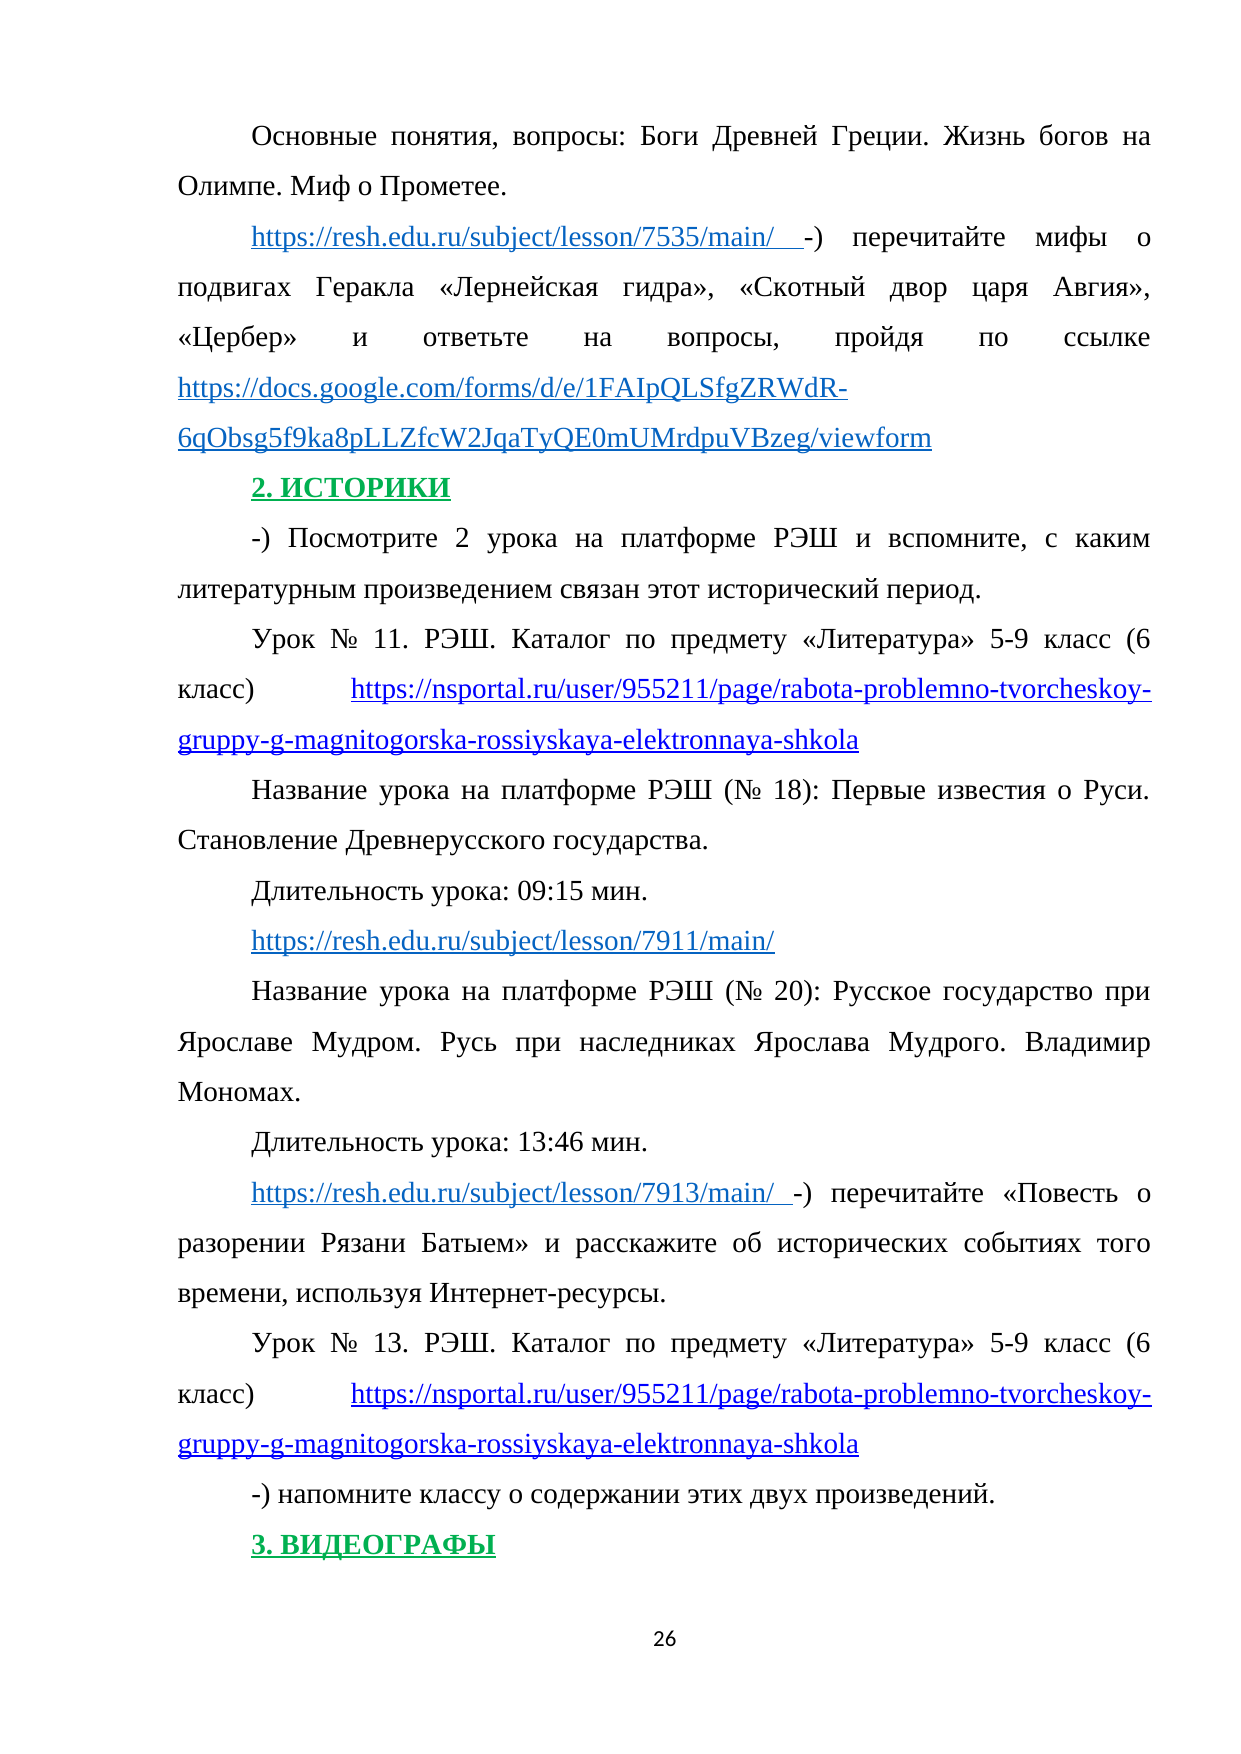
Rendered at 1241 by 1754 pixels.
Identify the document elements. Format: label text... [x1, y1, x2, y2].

text -) напомните классу о содержании этих двух произведений. [177, 1477, 1152, 1510]
text Длительность урока: 13:46 мин. [177, 1124, 1152, 1158]
text 3. ВИДЕОГРАФЫ [177, 1527, 1152, 1560]
text Название урока на платформе РЭШ (№ 18): Первые известия о Руси. Становление Древнерусского государства. [177, 772, 1152, 856]
text Длительность урока: 09:15 мин. [177, 873, 1152, 906]
text https://resh.edu.ru/subject/lesson/7535/main/ -) перечитайте мифы о подвигах Геракла «Лернейская гидра», «Скотный двор царя Авгия», «Цербер» и ответьте на вопросы, пройдя по ссылке https://docs.google.com/forms/d/e/1FAIpQLSfgZRWdR-6qObsg5f9ka8pLLZfcW2JqaTyQE0mUMrdpuVBzeg/viewform [177, 219, 1152, 453]
text Урок № 11. РЭШ. Каталог по предмету «Литература» 5-9 класс (6 класс) https://nsportal.ru/user/955211/page/rabota-problemno-tvorcheskoy-gruppy-g-magnitogorska-rossiyskaya-elektronnaya-shkola [177, 621, 1152, 755]
text Основные понятия, вопросы: Боги Древней Греции. Жизнь богов на Олимпе. Миф о Прометее. [177, 118, 1152, 202]
text -) Посмотрите 2 урока на платформе РЭШ и вспомните, с каким литературным произведением связан этот исторический период. [177, 521, 1152, 604]
text https://resh.edu.ru/subject/lesson/7913/main/ -) перечитайте «Повесть о разорении Рязани Батыем» и расскажите об исторических событиях того времени, используя Интернет-ресурсы. [177, 1175, 1152, 1309]
text Название урока на платформе РЭШ (№ 20): Русское государство при Ярославе Мудром. Русь при наследниках Ярослава Мудрого. Владимир Мономах. [177, 973, 1152, 1108]
text https://resh.edu.ru/subject/lesson/7911/main/ [177, 923, 1152, 957]
text Урок № 13. РЭШ. Каталог по предмету «Литература» 5-9 класс (6 класс) https://nsportal.ru/user/955211/page/rabota-problemno-tvorcheskoy-gruppy-g-magnitogorska-rossiyskaya-elektronnaya-shkola [177, 1326, 1152, 1460]
text 2. ИСТОРИКИ [177, 470, 1152, 504]
